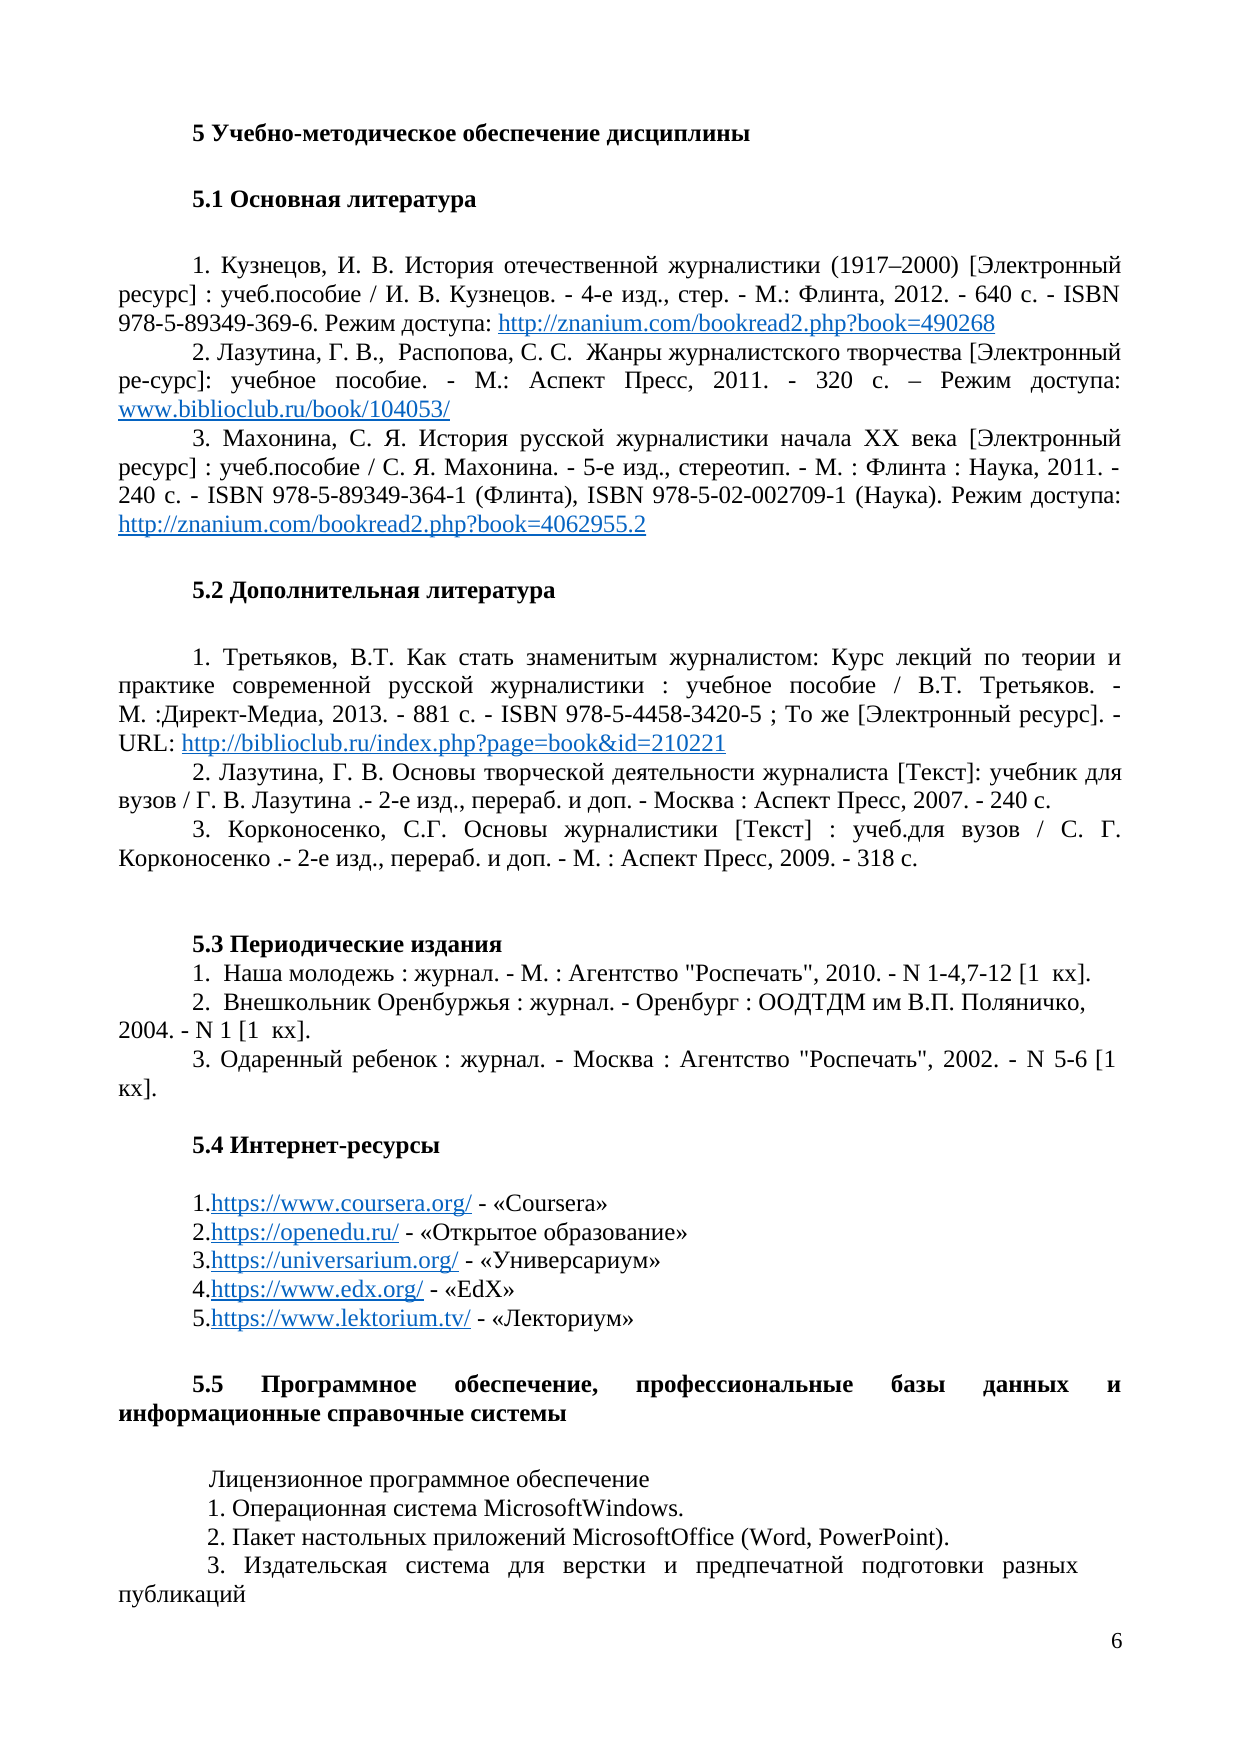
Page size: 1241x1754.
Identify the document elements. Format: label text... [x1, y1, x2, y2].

text 2. Лазутина, Г. В. Основы творческой деятельности журналиста [Текст]: учебник для вузов / Г. В. Лазутина .- 2-е изд., перераб. и доп. - Москва : Аспект Пресс, 2007. - 240 с. [118, 757, 1122, 814]
text 1. Кузнецов, И. В. История отечественной журналистики (1917–2000) [Электронный ресурс] : учеб.пособие / И. В. Кузнецов. - 4-е изд., стер. - М.: Флинта, 2012. - 640 с. - ISBN 978-5-89349-369-6. Режим доступа: http://znanium.com/bookread2.php?book=490268 [118, 251, 1122, 337]
text 1. Третьяков, В.Т. Как стать знаменитым журналистом: Курс лекций по теории и практике современной русской журналистики : учебное пособие / В.Т. Третьяков. - М. :Директ-Медиа, 2013. - 881 с. - ISBN 978-5-4458-3420-5 ; То же [Электронный ресурс]. - URL: http://biblioclub.ru/index.php?page=book&id=210221 [118, 642, 1122, 757]
text 5.3 Периодические издания [118, 929, 1122, 958]
text 5.https://www.lektorium.tv/ - «Лекториум» [118, 1303, 1122, 1332]
text 3. Одаренный ребенок : журнал. - Москва : Агентство "Роспечать", 2002. - N 5-6 [1 кх]. [118, 1044, 1122, 1102]
text 3.https://universarium.org/ - «Универсариум» [118, 1246, 1122, 1274]
text 3. Корконосенко, С.Г. Основы журналистики [Текст] : учеб.для вузов / С. Г. Корконосенко .- 2-е изд., перераб. и доп. - М. : Аспект Пресс, 2009. - 318 с. [118, 814, 1122, 872]
text 1.https://www.coursera.org/ - «Coursera» [118, 1188, 1122, 1217]
text 3. Махонина, С. Я. История русской журналистики начала XX века [Электронный ресурс] : учеб.пособие / С. Я. Махонина. - 5-е изд., стереотип. - М. : Флинта : Наука, 2011. - 240 с. - ISBN 978-5-89349-364-1 (Флинта), ISBN 978-5-02-002709-1 (Наука). Режим доступа: http://znanium.com/bookread2.php?book=4062955.2 [118, 423, 1122, 538]
text 5.4 Интернет-ресурсы [118, 1131, 1122, 1159]
text 2. Внешкольник Оренбуржья : журнал. - Оренбург : ООДТДМ им В.П. Поляничко, 2004. - N 1 [1 кх]. [118, 987, 1122, 1044]
text 2. Лазутина, Г. В., Распопова, С. С. Жанры журналистского творчества [Электронный ре-сурс]: учебное пособие. - М.: Аспект Пресс, 2011. - 320 с. – Режим доступа: www.biblioclub.ru/book/104053/ [118, 337, 1122, 423]
text 5 Учебно-методическое обеспечение дисциплины [118, 118, 1122, 147]
text Лицензионное программное обеспечение [208, 1464, 1122, 1493]
text 2. Пакет настольных приложений MicrosoftOffice (Word, PowerPoint). [118, 1522, 1079, 1551]
text 1. Наша молодежь : журнал. - М. : Агентство "Роспечать", 2010. - N 1-4,7-12 [1 кх]. [118, 958, 1122, 987]
text 2.https://openedu.ru/ - «Открытое образование» [118, 1217, 1122, 1246]
text 4.https://www.edx.org/ - «EdX» [118, 1274, 1122, 1303]
text 5.5 Программное обеспечение, профессиональные базы данных и информационные справочные системы [118, 1369, 1122, 1427]
text 5.1 Основная литература [118, 184, 1122, 213]
text 3. Издательская система для верстки и предпечатной подготовки разных публикаций [118, 1551, 1079, 1608]
text 5.2 Дополнительная литература [118, 576, 1122, 604]
text 1. Операционная система MicrosoftWindows. [118, 1493, 1122, 1522]
